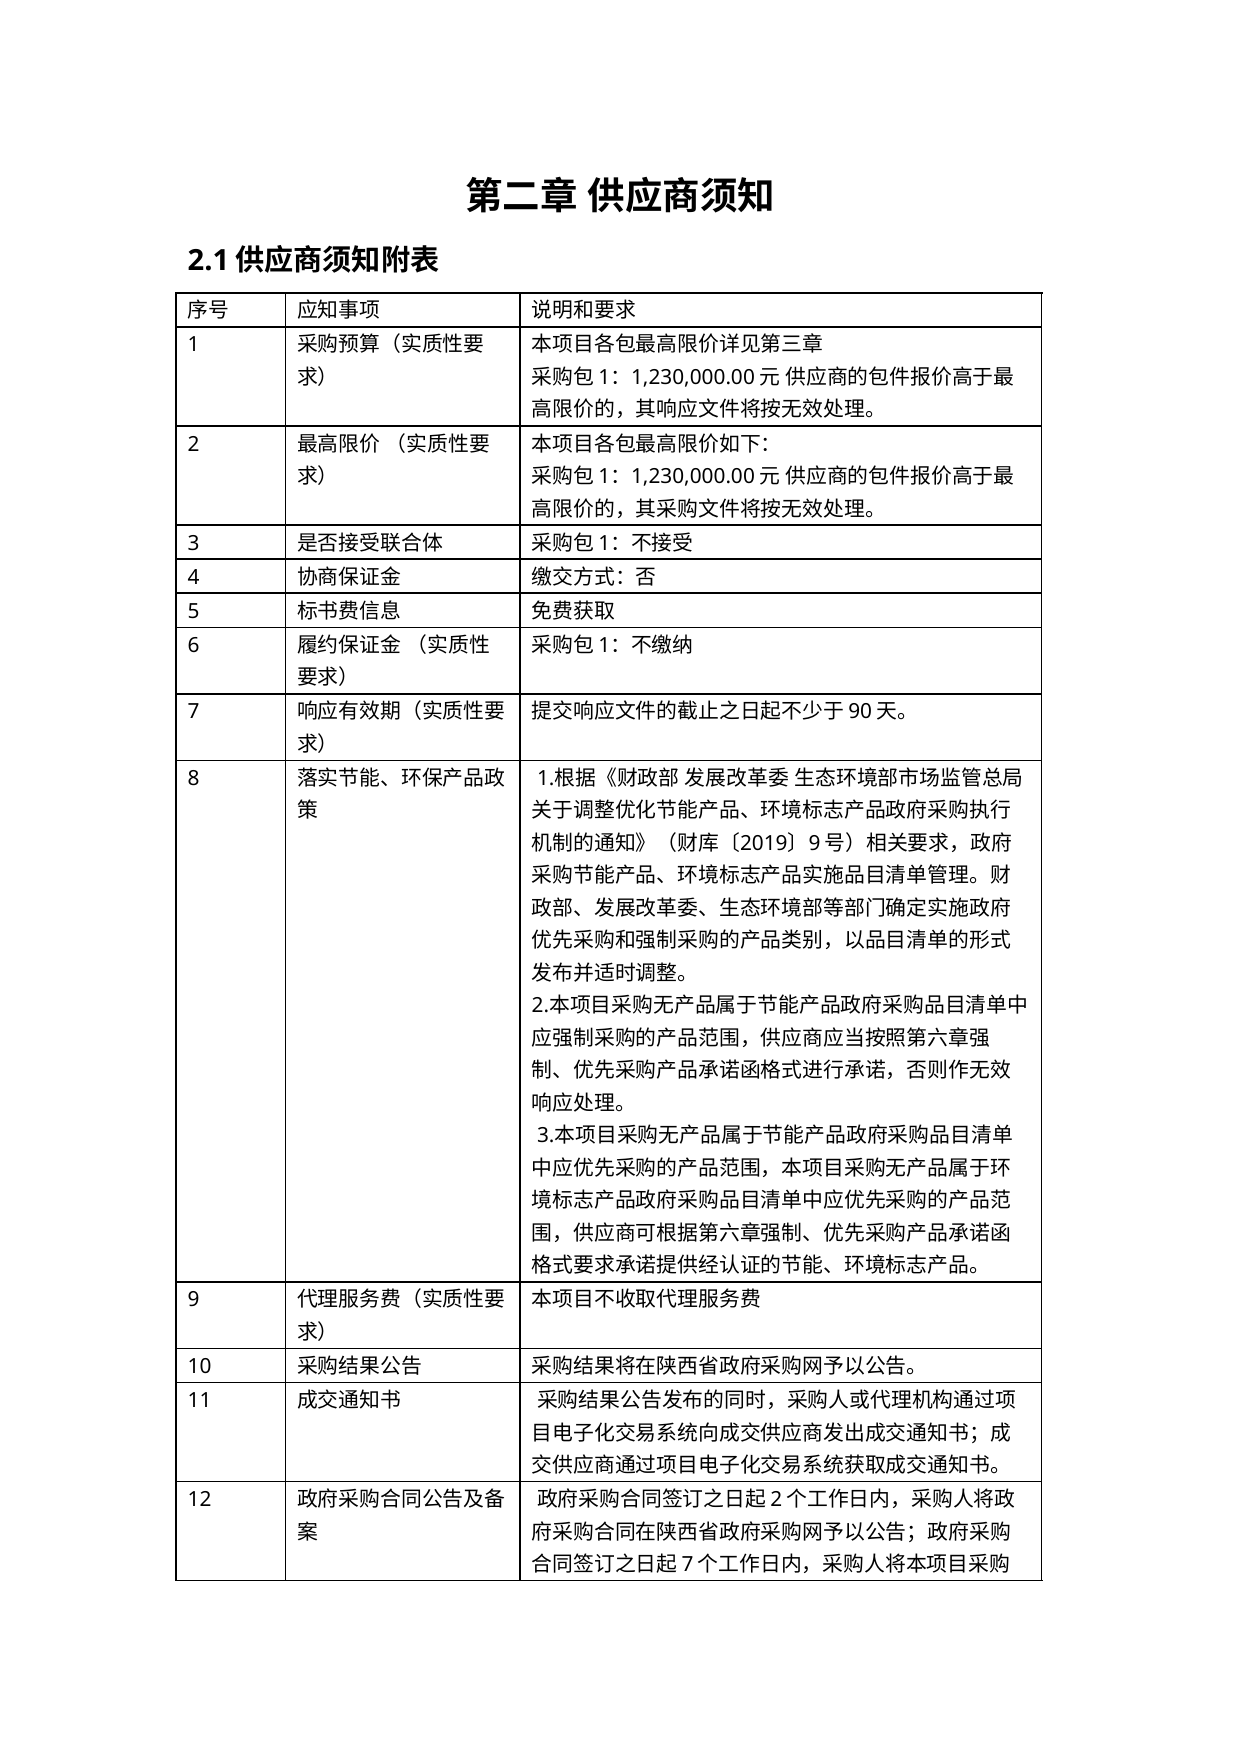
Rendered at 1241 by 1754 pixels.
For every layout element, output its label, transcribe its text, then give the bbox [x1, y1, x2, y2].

table_cell 政府采购合同公告及备案 [286, 1482, 519, 1580]
table_cell 落实节能、环保产品政策 [286, 761, 519, 1281]
table_cell 4 [177, 560, 285, 592]
table_cell 采购结果将在陕西省政府采购网予以公告。 [521, 1349, 1041, 1382]
table_cell 本项目各包最高限价详见第三章 采购包1：1,230,000.00元 供应商的包件报价高于最高限价的，其响应文件将按无效处理。 [521, 328, 1041, 425]
table_cell 1 [177, 328, 285, 425]
table_header 序号 [177, 294, 285, 326]
table_cell 2 [177, 427, 285, 524]
table_cell 本项目不收取代理服务费 [521, 1283, 1041, 1348]
table_cell 是否接受联合体 [286, 526, 519, 558]
text 第二章 供应商须知 [187, 162, 1053, 227]
table_cell 最高限价 （实质性要求） [286, 427, 519, 524]
table_cell 缴交方式：否 [521, 560, 1041, 592]
table_cell 采购包1：不接受 [521, 526, 1041, 558]
table_cell 提交响应文件的截止之日起不少于90天。 [521, 695, 1041, 759]
table_cell 成交通知书 [286, 1383, 519, 1481]
table_cell 11 [177, 1383, 285, 1481]
table_cell 采购结果公告 [286, 1349, 519, 1382]
table_cell 免费获取 [521, 594, 1041, 626]
table_cell 3 [177, 526, 285, 558]
table_cell 标书费信息 [286, 594, 519, 626]
table_cell 10 [177, 1349, 285, 1382]
table_cell 采购预算（实质性要求） [286, 328, 519, 425]
table_cell 采购包1：不缴纳 [521, 628, 1041, 693]
table_cell 5 [177, 594, 285, 626]
table_cell 12 [177, 1482, 285, 1580]
table_header 应知事项 [286, 294, 519, 326]
table_cell 代理服务费（实质性要求） [286, 1283, 519, 1348]
text 2.1供应商须知附表 [187, 227, 1053, 292]
table_cell 协商保证金 [286, 560, 519, 592]
table_cell 9 [177, 1283, 285, 1348]
table_cell 响应有效期（实质性要求） [286, 695, 519, 759]
table_cell 本项目各包最高限价如下： 采购包1：1,230,000.00元 供应商的包件报价高于最高限价的，其采购文件将按无效处理。 [521, 427, 1041, 524]
table_header 说明和要求 [521, 294, 1041, 326]
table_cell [521, 1482, 1041, 1580]
table_cell 7 [177, 695, 285, 759]
table_cell 采购结果公告发布的同时，采购人或代理机构通过项目电子化交易系统向成交供应商发出成交通知书；成交供应商通过项目电子化交易系统获取成交通知书。 [521, 1383, 1041, 1481]
table_cell 履约保证金 （实质性要求） [286, 628, 519, 693]
table_cell 8 [177, 761, 285, 1281]
table_cell 6 [177, 628, 285, 693]
table_cell 1.根据《财政部 发展改革委 生态环境部市场监管总局关于调整优化节能产品、环境标志产品政府采购执行机制的通知》（财库〔2019〕9号）相关要求，政府采购节能产品、环境标志产品实施品目清单管理。财政部、发展改革委、生态环境部等部门确定实施政府优先采购和强制采购的产品类别，以品目清单的形式发布并适时调整。 2.本项目采购无产品属于节能产品政府采购品目清单中应强制采购的产品范围，供应商应当按照第六章强制、优先采购产品承诺函格式进行承诺，否则作无效响应处理。 3.本项目采购无产品属于节能产品政府采购品目清单中应优先采购的产品范围，本项目采购无产品属于环境标志产品政府采购品目清单中应优先采购的产品范围，供应商可根据第六章强制、优先采购产品承诺函格式要求承诺提供经认证的节能、环境标志产品。 [521, 761, 1041, 1281]
